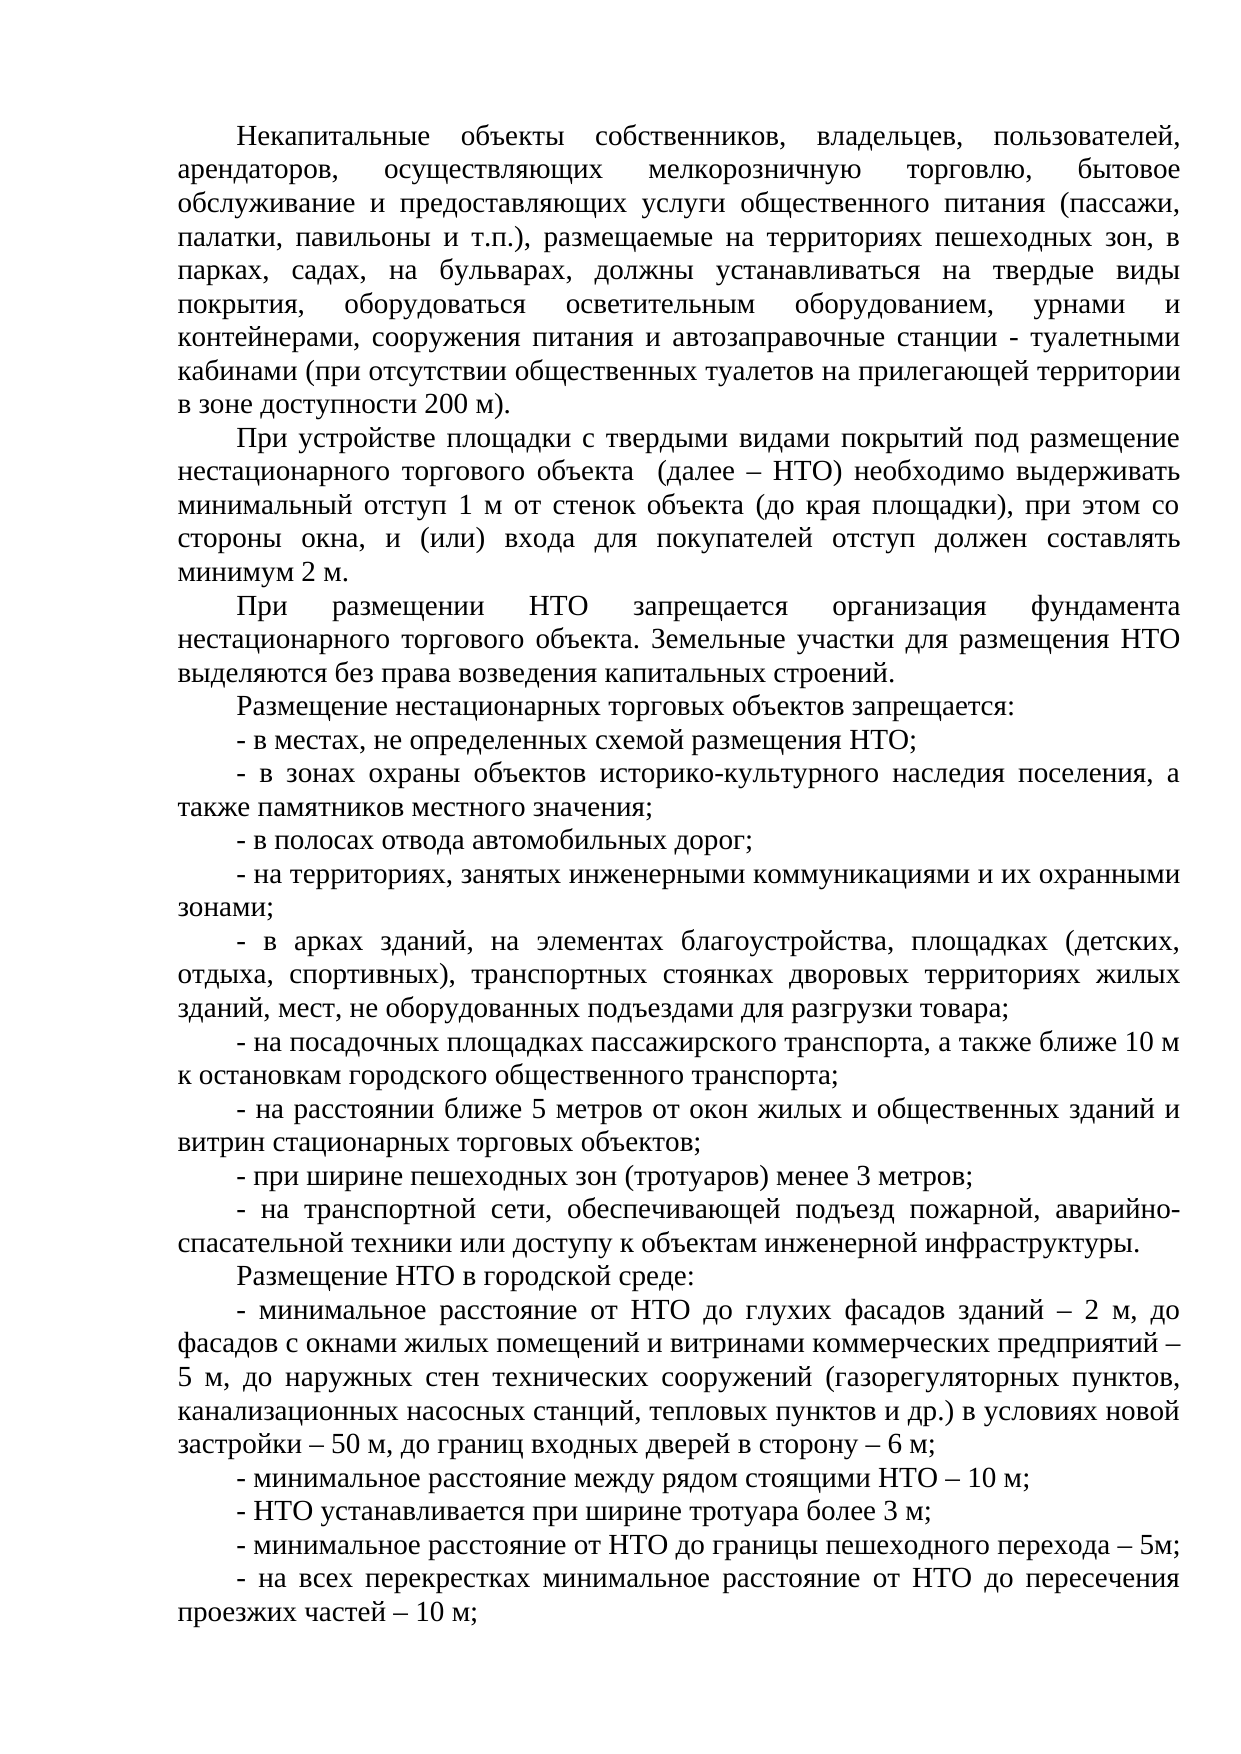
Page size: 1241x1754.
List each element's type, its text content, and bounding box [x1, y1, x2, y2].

text - на транспортной сети, обеспечивающей подъезд пожарной, аварийно-спасательной техники или доступу к объектам инженерной инфраструктуры. [177, 1191, 1181, 1258]
text - в полосах отвода автомобильных дорог; [177, 822, 1181, 856]
text - минимальное расстояние от НТО до глухих фасадов зданий – 2 м, до фасадов с окнами жилых помещений и витринами коммерческих предприятий – 5 м, до наружных стен технических сооружений (газорегуляторных пунктов, канализационных насосных станций, тепловых пунктов и др.) в условиях новой застройки – 50 м, до границ входных дверей в сторону – 6 м; [177, 1292, 1181, 1460]
text - на расстоянии ближе 5 метров от окон жилых и общественных зданий и витрин стационарных торговых объектов; [177, 1091, 1181, 1158]
text - на посадочных площадках пассажирского транспорта, а также ближе 10 м к остановкам городского общественного транспорта; [177, 1024, 1181, 1091]
text Некапитальные объекты собственников, владельцев, пользователей, арендаторов, осуществляющих мелкорозничную торговлю, бытовое обслуживание и предоставляющих услуги общественного питания (пассажи, палатки, павильоны и т.п.), размещаемые на территориях пешеходных зон, в парках, садах, на бульварах, должны устанавливаться на твердые виды покрытия, оборудоваться осветительным оборудованием, урнами и контейнерами, сооружения питания и автозаправочные станции - туалетными кабинами (при отсутствии общественных туалетов на прилегающей территории в зоне доступности 200 м). [177, 118, 1181, 420]
text - в местах, не определенных схемой размещения НТО; [177, 722, 1181, 755]
text - минимальное расстояние между рядом стоящими НТО – 10 м; [177, 1460, 1181, 1493]
text - на всех перекрестках минимальное расстояние от НТО до пересечения проезжих частей – 10 м; [177, 1560, 1181, 1627]
text - при ширине пешеходных зон (тротуаров) менее 3 метров; [177, 1158, 1181, 1191]
text - в арках зданий, на элементах благоустройства, площадках (детских, отдыха, спортивных), транспортных стоянках дворовых территориях жилых зданий, мест, не оборудованных подъездами для разгрузки товара; [177, 923, 1181, 1024]
text При размещении НТО запрещается организация фундамента нестационарного торгового объекта. Земельные участки для размещения НТО выделяются без права возведения капитальных строений. [177, 588, 1181, 688]
text - в зонах охраны объектов историко-культурного наследия поселения, а также памятников местного значения; [177, 755, 1181, 822]
text Размещение НТО в городской среде: [177, 1258, 1181, 1292]
text Размещение нестационарных торговых объектов запрещается: [177, 688, 1181, 722]
text - НТО устанавливается при ширине тротуара более 3 м; [177, 1493, 1181, 1527]
text При устройстве площадки с твердыми видами покрытий под размещение нестационарного торгового объекта (далее – НТО) необходимо выдерживать минимальный отступ 1 м от стенок объекта (до края площадки), при этом со стороны окна, и (или) входа для покупателей отступ должен составлять минимум 2 м. [177, 420, 1181, 588]
text - минимальное расстояние от НТО до границы пешеходного перехода – 5м; [177, 1527, 1181, 1560]
text - на территориях, занятых инженерными коммуникациями и их охранными зонами; [177, 856, 1181, 923]
